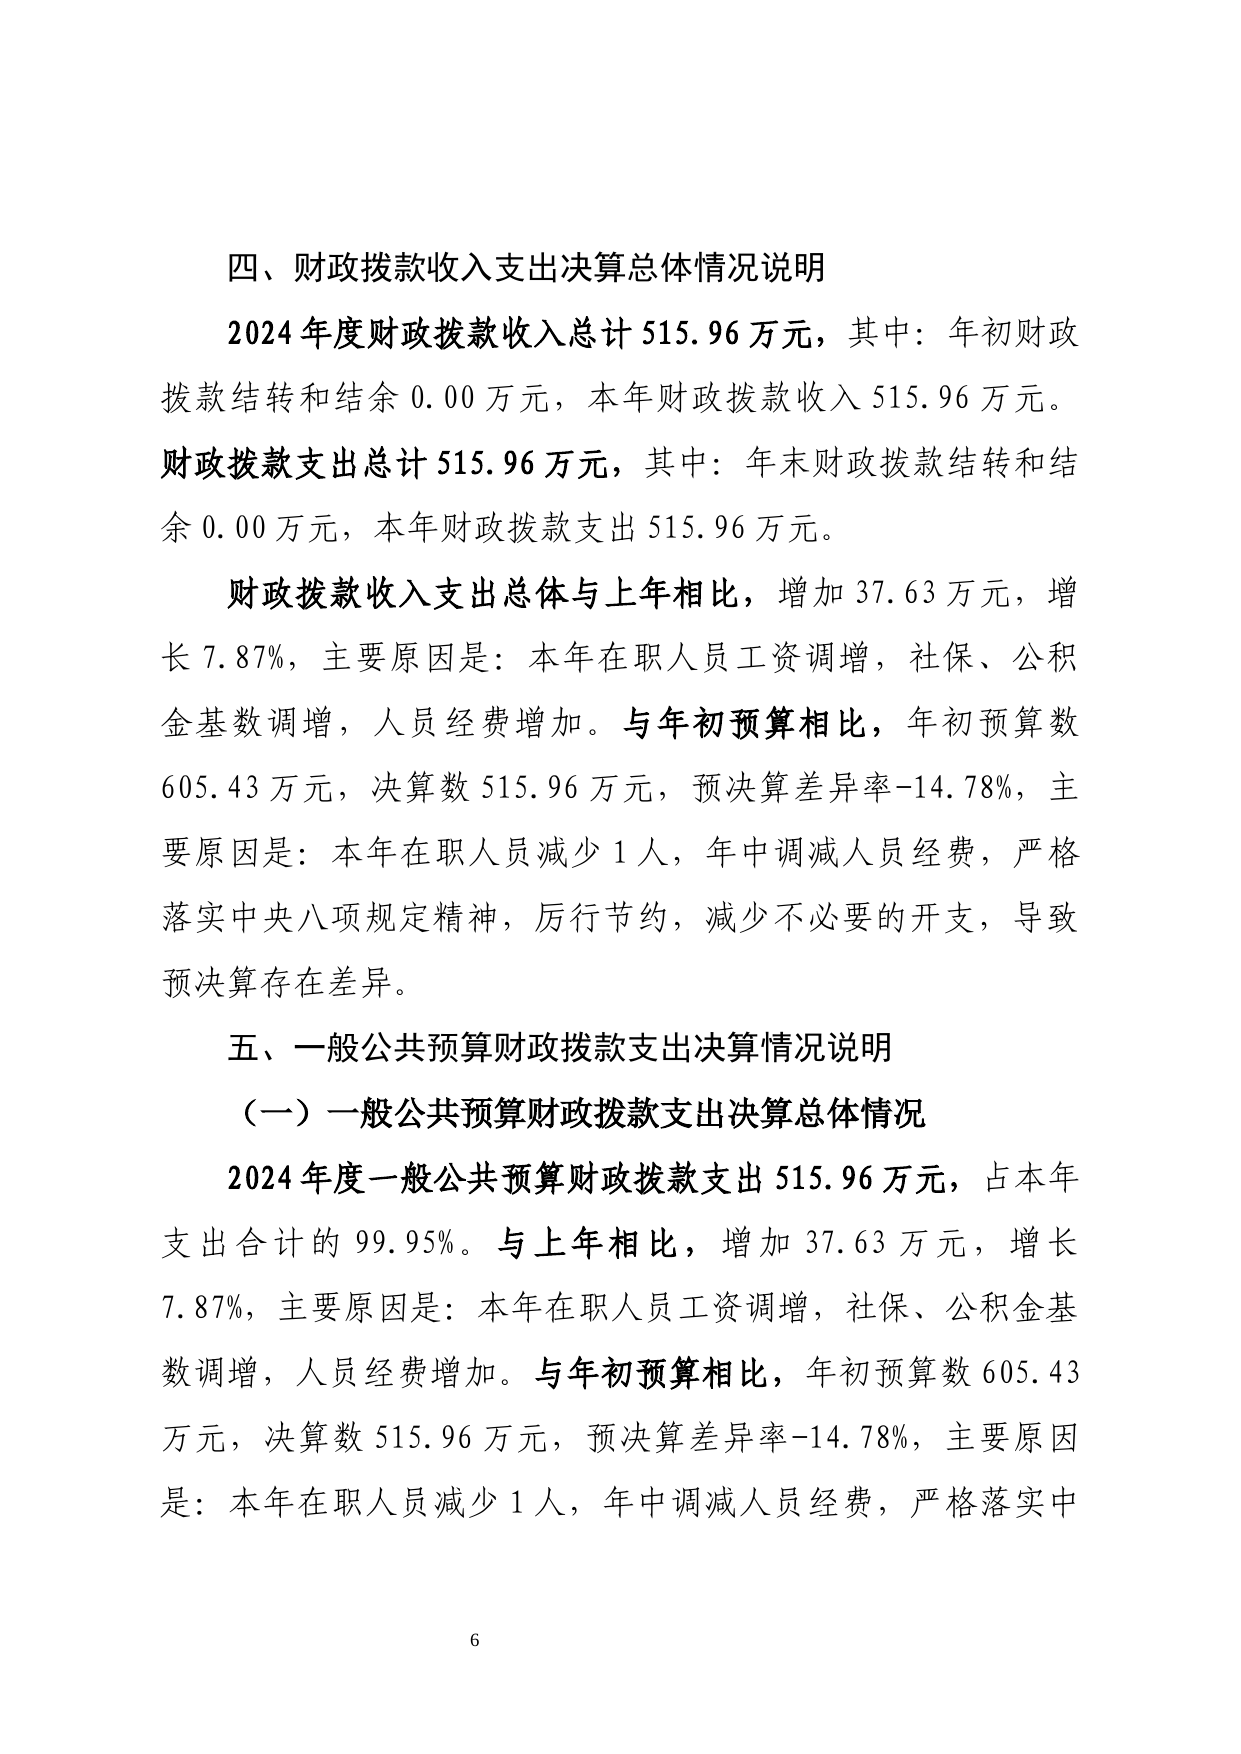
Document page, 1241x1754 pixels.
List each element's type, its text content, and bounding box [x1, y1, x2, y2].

text （一）一般公共预算财政拨款支出决算总体情况 [159, 1078, 1081, 1143]
text 四、财政拨款收入支出决算总体情况说明 [159, 233, 1081, 298]
text 财政拨款收入支出总体与上年相比，增加37.63万元，增长7.87%，主要原因是：本年在职人员工资调增，社保、公积金基数调增，人员经费增加。与年初预算相比，年初预算数605.43万元，决算数515.96万元，预决算差异率-14.78%，主要原因是：本年在职人员减少1人，年中调减人员经费，严格落实中央八项规定精神，厉行节约，减少不必要的开支，导致预决算存在差异。 [159, 558, 1081, 1013]
text 五、一般公共预算财政拨款支出决算情况说明 [159, 1013, 1081, 1078]
text 2024年度财政拨款收入总计515.96万元，其中：年初财政拨款结转和结余0.00万元，本年财政拨款收入515.96万元。财政拨款支出总计515.96万元，其中：年末财政拨款结转和结余0.00万元，本年财政拨款支出515.96万元。 [159, 298, 1081, 558]
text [159, 1143, 1081, 1533]
